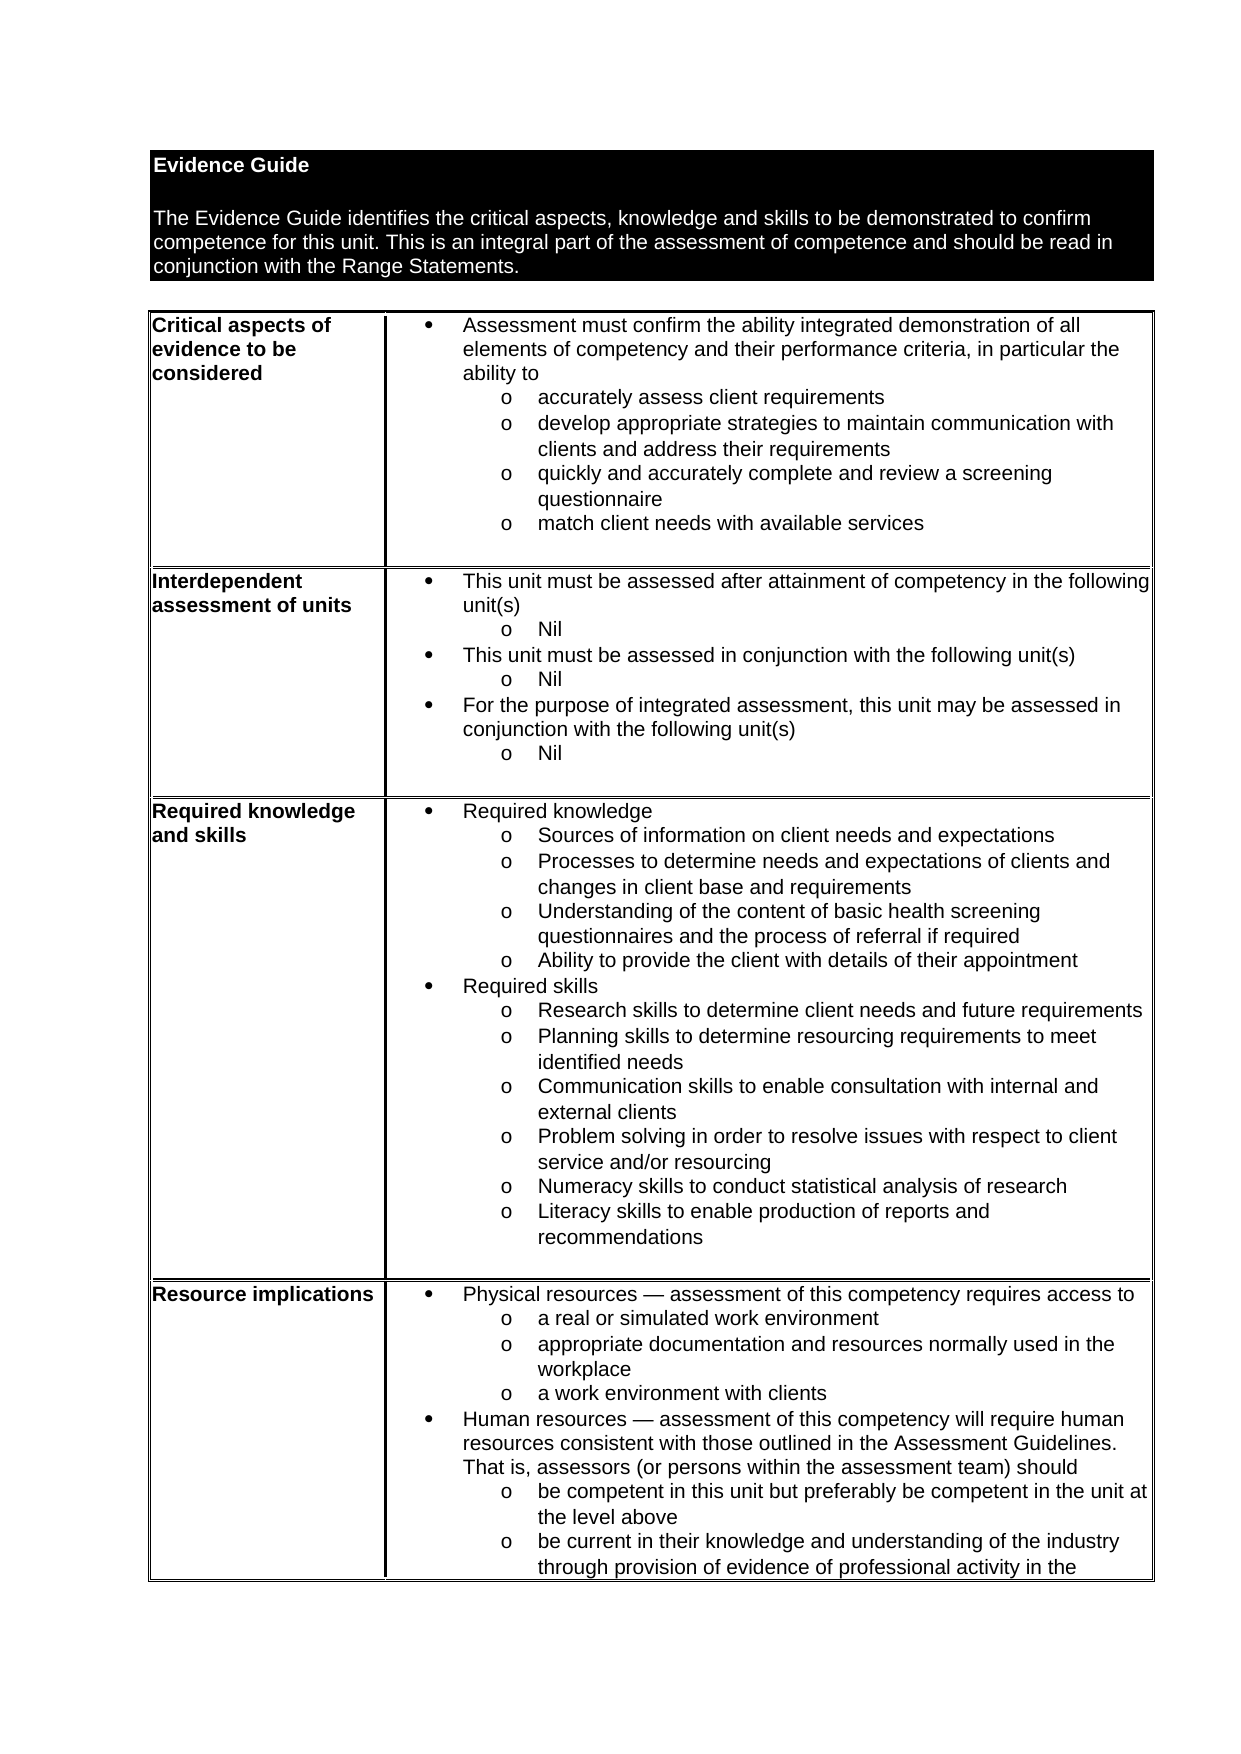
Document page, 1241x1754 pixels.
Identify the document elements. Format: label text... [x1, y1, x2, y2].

table_cell This unit must be assessed after attainment of competency in the following unit(s) Nil This unit must be assessed in conjunction with the following unit(s) Nil For the purpose of integrated assessment, this unit may be assessed in conjunction with the following unit(s) Nil [385, 566, 1153, 796]
table_cell Required knowledge Sources of information on client needs and expectations Processes to determine needs and expectations of clients and changes in client base and requirements Understanding of the content of basic health screening questionnaires and the process of referral if required Ability to provide the client with details of their appointment Required skills Research skills to determine client needs and future requirements Planning skills to determine resourcing requirements to meet identified needs Communication skills to enable consultation with internal and external clients Problem solving in order to resolve issues with respect to client service and/or resourcing Numeracy skills to conduct statistical analysis of research Literacy skills to enable puction of reports and recommendations [385, 796, 1153, 1278]
table_header Evidence Guide The Evidence Guide identifies the critical aspects, knowledge and skills to be demonstrated to confirm competence for this unit. This is an integral part of the assessment of competence and should be read in conjunction with the Range Statements. [150, 150, 1154, 281]
table_cell Required knowledge and skills [149, 796, 385, 1278]
table_header Critical aspects of evidence to be considered [151, 313, 385, 566]
table_cell Interdependent assessment of units [149, 566, 385, 796]
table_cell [151, 1278, 385, 1578]
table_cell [385, 1278, 1152, 1578]
table_header Assessment must confirm the ability integrated demonstration of all elements of competency and their performance criteria, in particular the ability to accurately assess client requirements develop appropriate strategies to maintain communication with clients and address their requirements quickly and accurately complete and review a screening questionnaire match client needs with available services [385, 313, 1152, 566]
